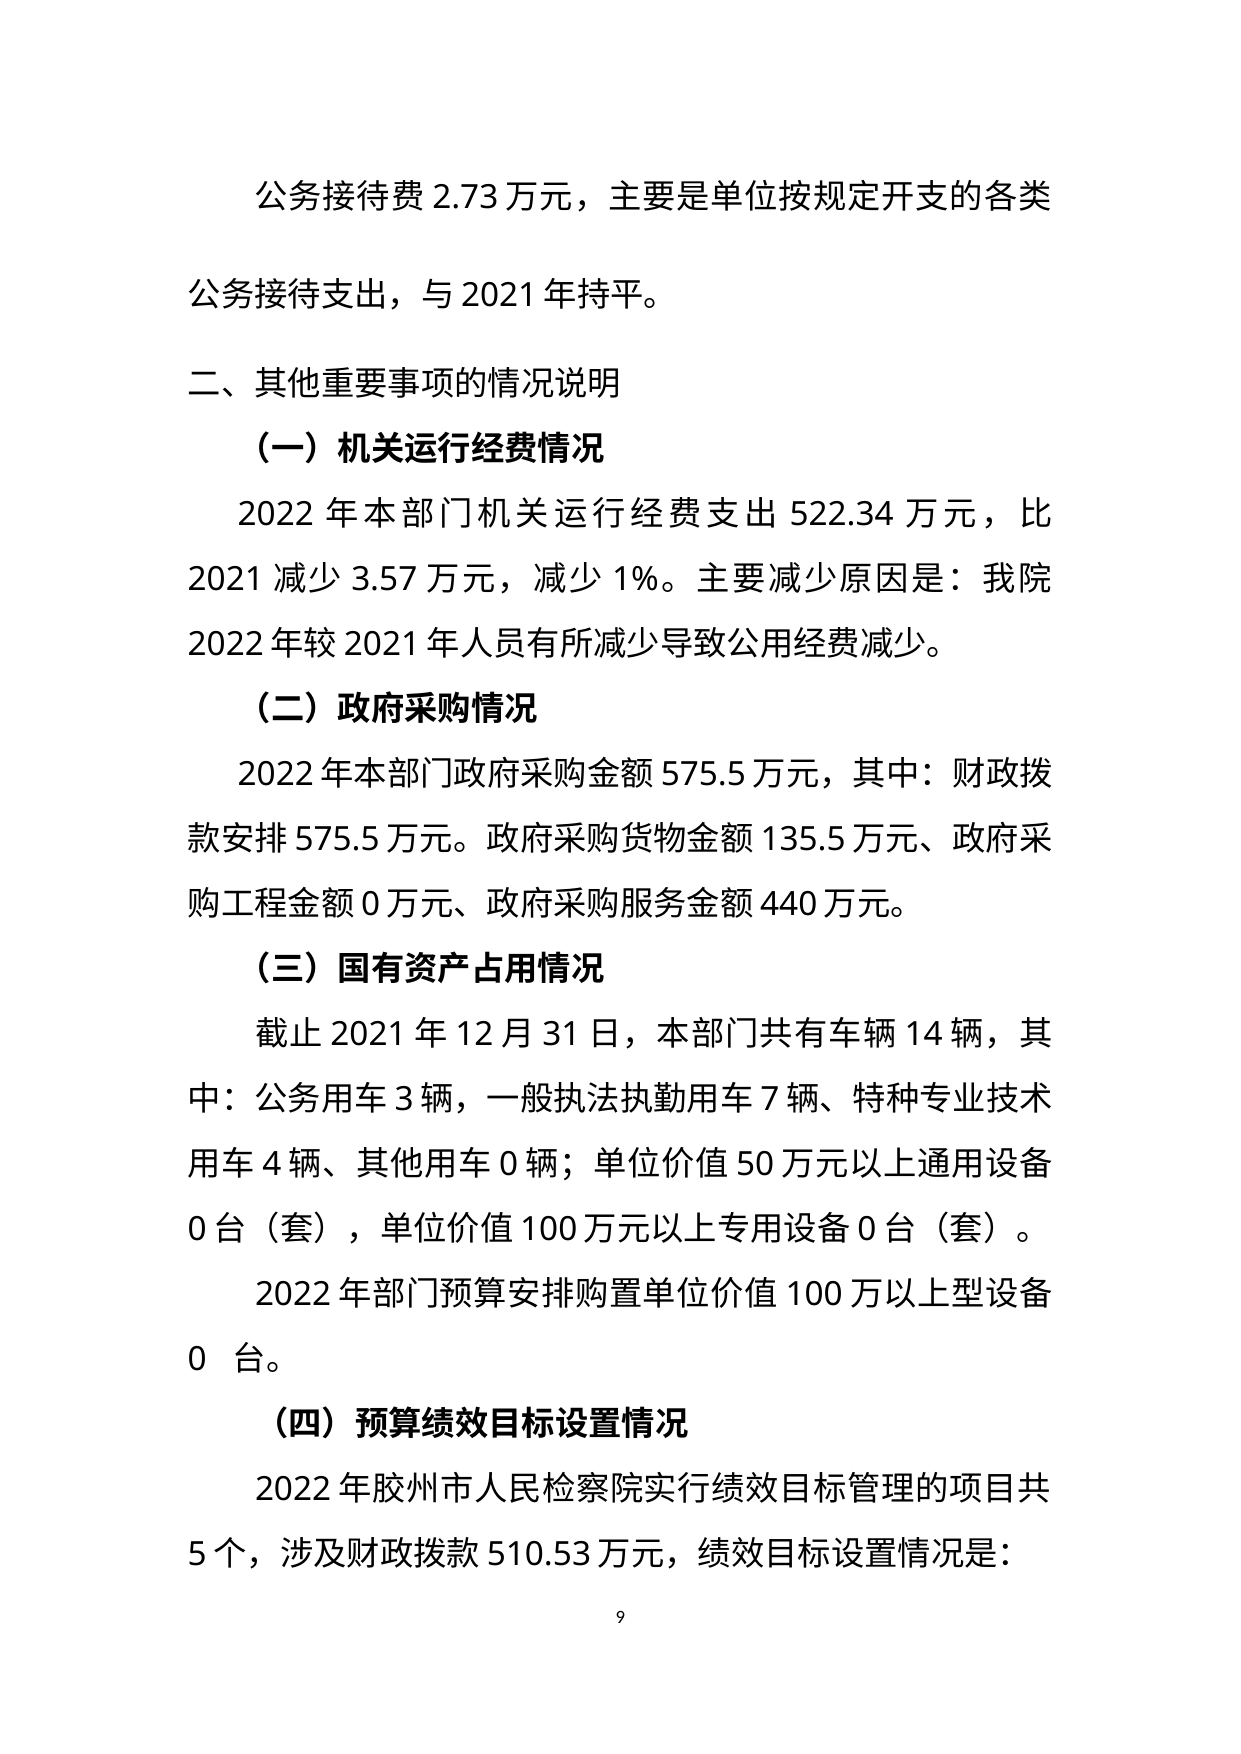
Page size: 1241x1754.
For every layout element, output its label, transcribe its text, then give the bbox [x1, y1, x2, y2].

text 2022年本部门机关运行经费支出522.34万元，比2021减少3.57万元，减少1%。主要减少原因是：我院2022年较2021年人员有所减少导致公用经费减少。 [187, 479, 1053, 674]
text 二、其他重要事项的情况说明 [187, 349, 1053, 414]
text 截止2021年12月31日，本部门共有车辆14辆，其中：公务用车3辆，一般执法执勤用车7辆、特种专业技术用车4辆、其他用车0辆；单位价值50万元以上通用设备0台（套），单位价值100万元以上专用设备0台（套）。 [187, 999, 1053, 1259]
text （二）政府采购情况 [187, 674, 1053, 739]
text （三）国有资产占用情况 [187, 934, 1053, 999]
text （一）机关运行经费情况 [187, 414, 1053, 479]
text 2022年本部门政府采购金额575.5万元，其中：财政拨款安排575.5万元。政府采购货物金额135.5万元、政府采购工程金额0万元、政府采购服务金额440万元。 [187, 739, 1053, 934]
text 2022年胶州市人民检察院实行绩效目标管理的项目共5个，涉及财政拨款510.53万元，绩效目标设置情况是： [187, 1454, 1053, 1584]
text 2022年部门预算安排购置单位价值100万以上型设备0 台。 [187, 1259, 1053, 1389]
text （四）预算绩效目标设置情况 [187, 1389, 1053, 1454]
text 公务接待费2.73万元，主要是单位按规定开支的各类公务接待支出，与2021年持平。 [187, 162, 1053, 324]
